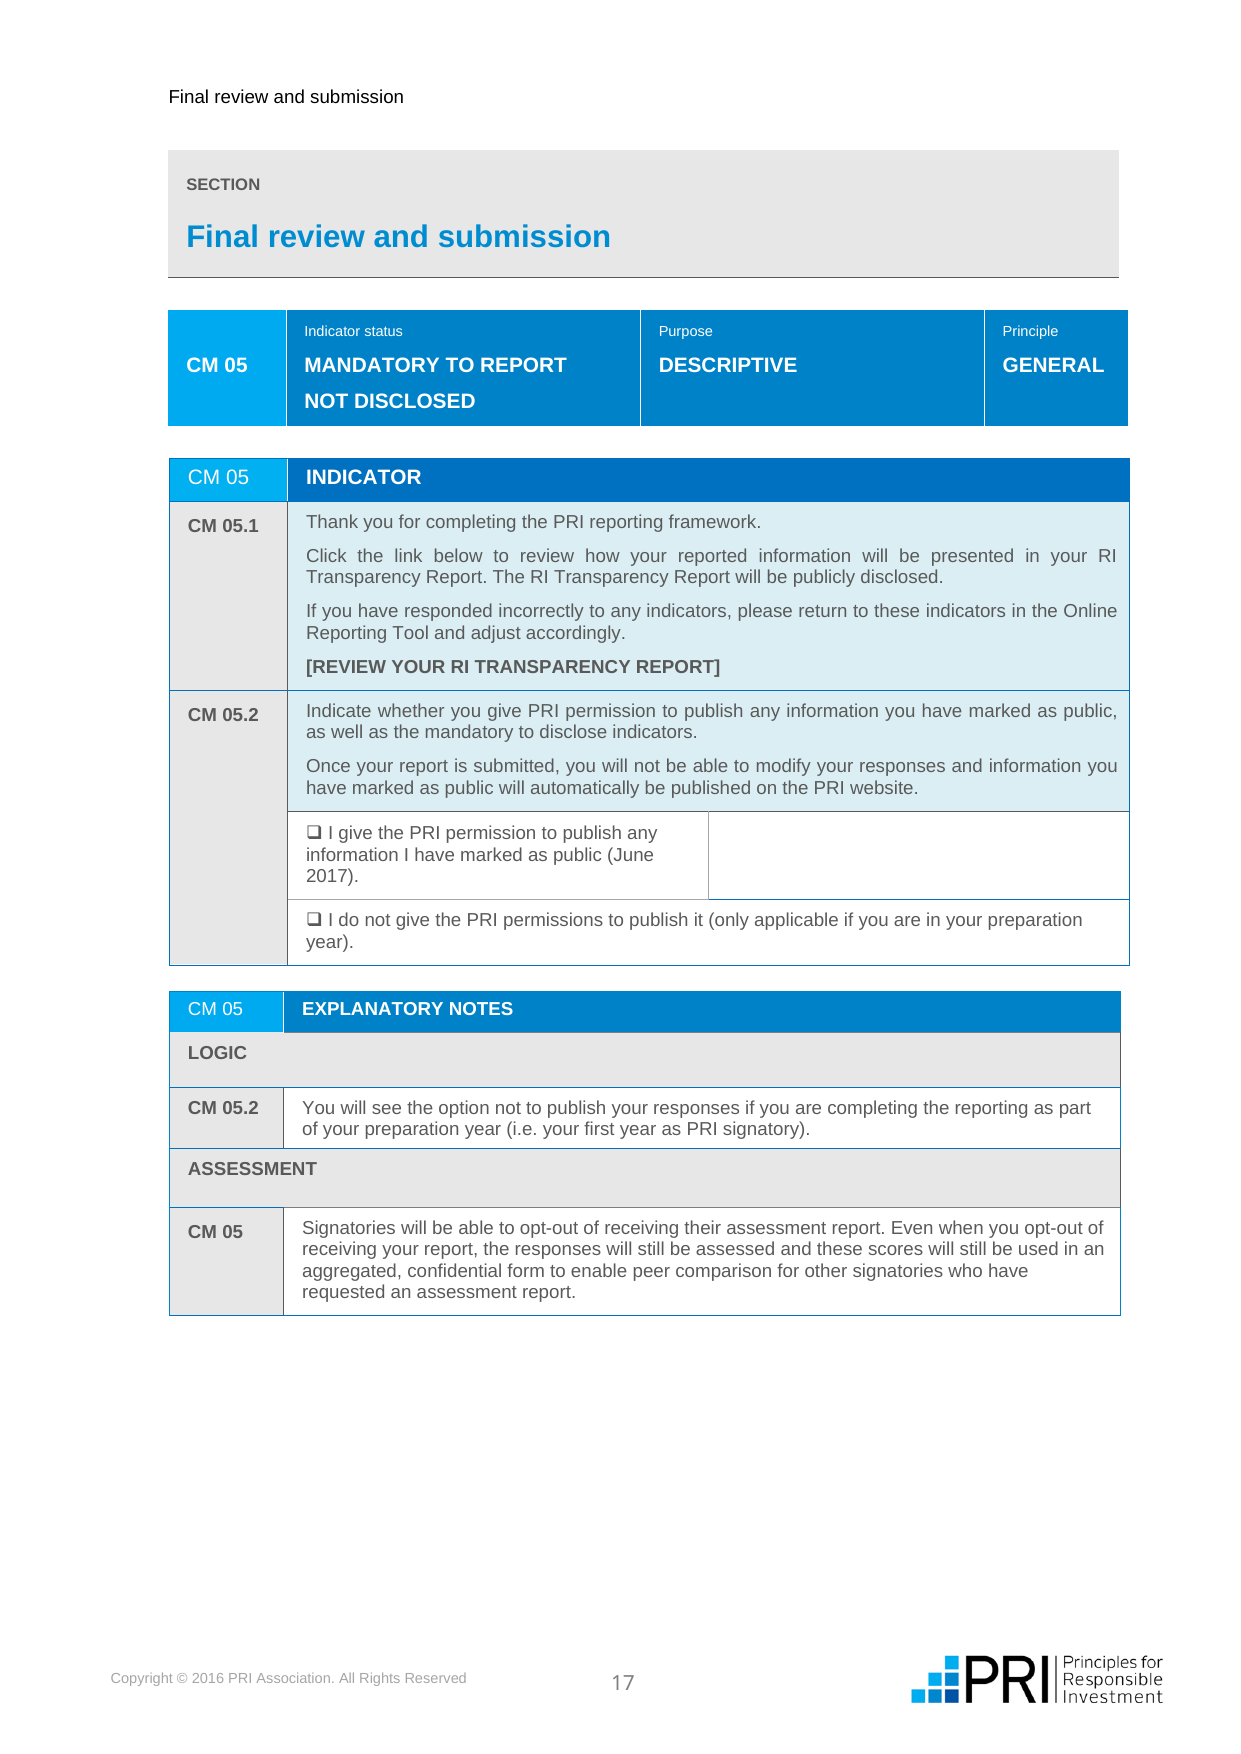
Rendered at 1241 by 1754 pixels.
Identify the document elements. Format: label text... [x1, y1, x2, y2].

table_cell Final review and submission [168, 194, 1119, 277]
table_header INDICATOR [288, 459, 1129, 501]
table_cell Signatories will be able to opt-out of receiving their assessment report. Even when you opt-out of receiving your report, the responses will still be assessed and these scores will still be used in an aggregated, confidential form to enable peer comparison for other signatories who have requested an assessment report. [284, 1208, 1120, 1315]
table_header CM 05 [170, 459, 287, 501]
table_cell MANDATORY TO REPORT NOT DISCLOSED [287, 346, 640, 426]
table_cell CM 05 [168, 346, 286, 426]
table_cell GENERAL [985, 346, 1128, 426]
table_cell CM 05 [170, 1208, 283, 1315]
table_cell DESCRIPTIVE [641, 346, 984, 426]
table_cell Thank you for completing the PRI reporting framework. Click the link below to review how your reported information will be presented in your RI Transparency Report. The RI Transparency Report will be publicly disclosed. If you have responded incorrectly to any indicators, please return to these indicators in the Online Reporting Tool and adjust accordingly. [REVIEW YOUR RI TRANSPARENCY REPORT] [288, 502, 1129, 690]
table_header SECTION [168, 150, 1119, 193]
table_cell I do not give the PRI permissions to publish it (only applicable if you are in your preparation year). [288, 900, 1129, 964]
table_cell Indicate whether you give PRI permission to publish any information you have marked as public, as well as the mandatory to disclose indicators. Once your report is submitted, you will not be able to modify your responses and information you have marked as public will automatically be published on the PRI website. [288, 691, 1129, 811]
table_cell CM 05.1 [170, 502, 287, 690]
picture [696, 1597, 1240, 1753]
table_cell ASSESSMENT [170, 1149, 1120, 1207]
table_cell LOGIC [170, 1032, 1120, 1087]
table_header Purpose [641, 310, 984, 346]
table_cell You will see the option not to publish your responses if you are completing the reporting as part of your preparation year (i.e. your first year as PRI signatory). [284, 1088, 1120, 1148]
table_cell I give the PRI permission to publish any information I have marked as public (June 2017). [288, 812, 708, 899]
table_cell [709, 812, 1129, 899]
table_header Indicator status [287, 310, 640, 346]
table_cell CM 05.2 [170, 691, 287, 964]
table_header EXPLANATORY NOTES [284, 992, 1120, 1032]
table_header CM 05 [170, 992, 283, 1032]
table_cell CM 05.2 [170, 1088, 283, 1148]
table_header Principle [985, 310, 1128, 346]
table_header [168, 310, 286, 346]
